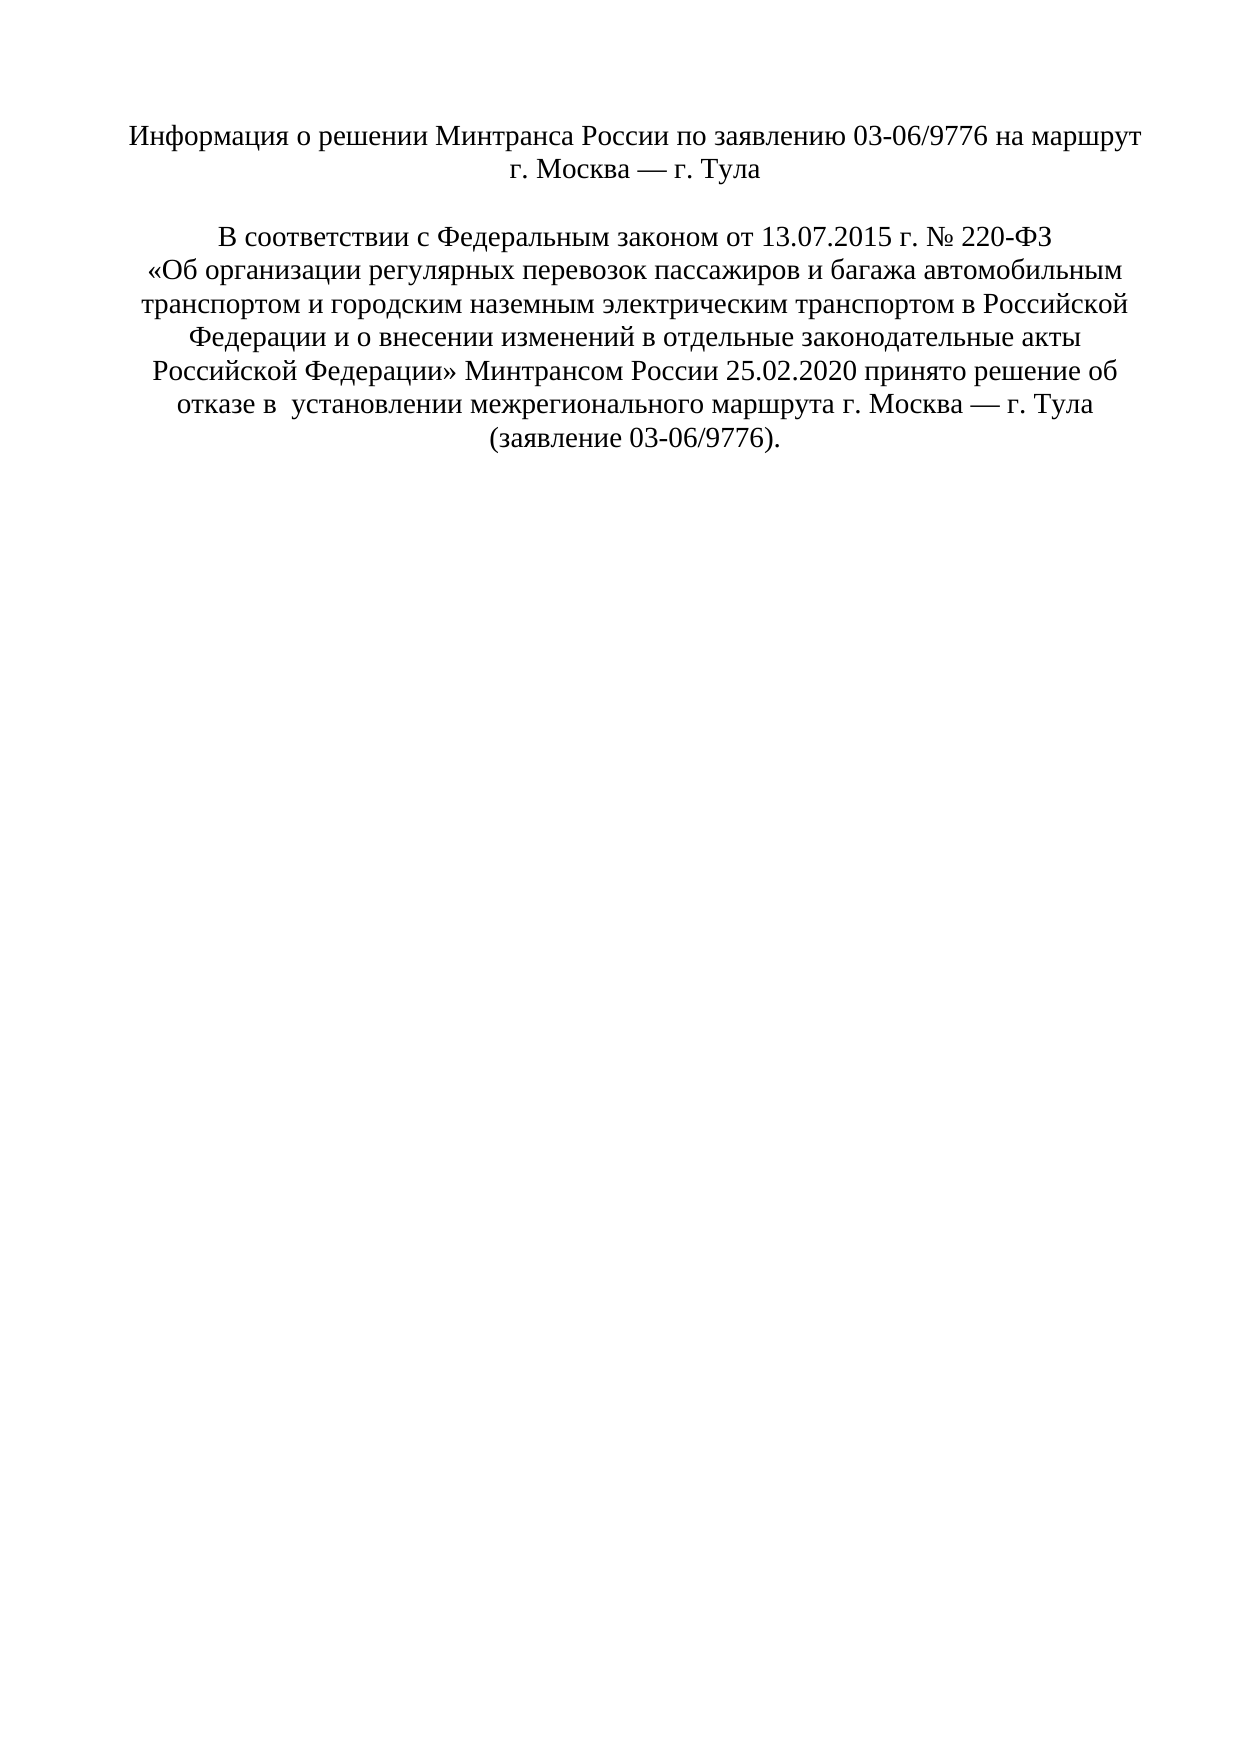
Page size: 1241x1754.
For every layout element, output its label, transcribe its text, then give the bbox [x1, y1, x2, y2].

text В соответствии с Федеральным законом от 13.07.2015 г. № 220-ФЗ «Об организации регулярных перевозок пассажиров и багажа автомобильным транспортом и городским наземным электрическим транспортом в Российской Федерации и о внесении изменений в отдельные законодательные акты Российской Федерации» Минтрансом России 25.02.2020 принято решение об отказе в установлении межрегионального маршрута г. Москва — г. Тула (заявление 03-06/9776). [118, 219, 1152, 453]
text Информация о решении Минтранса России по заявлению 03-06/9776 на маршрут г. Москва — г. Тула [118, 118, 1152, 185]
